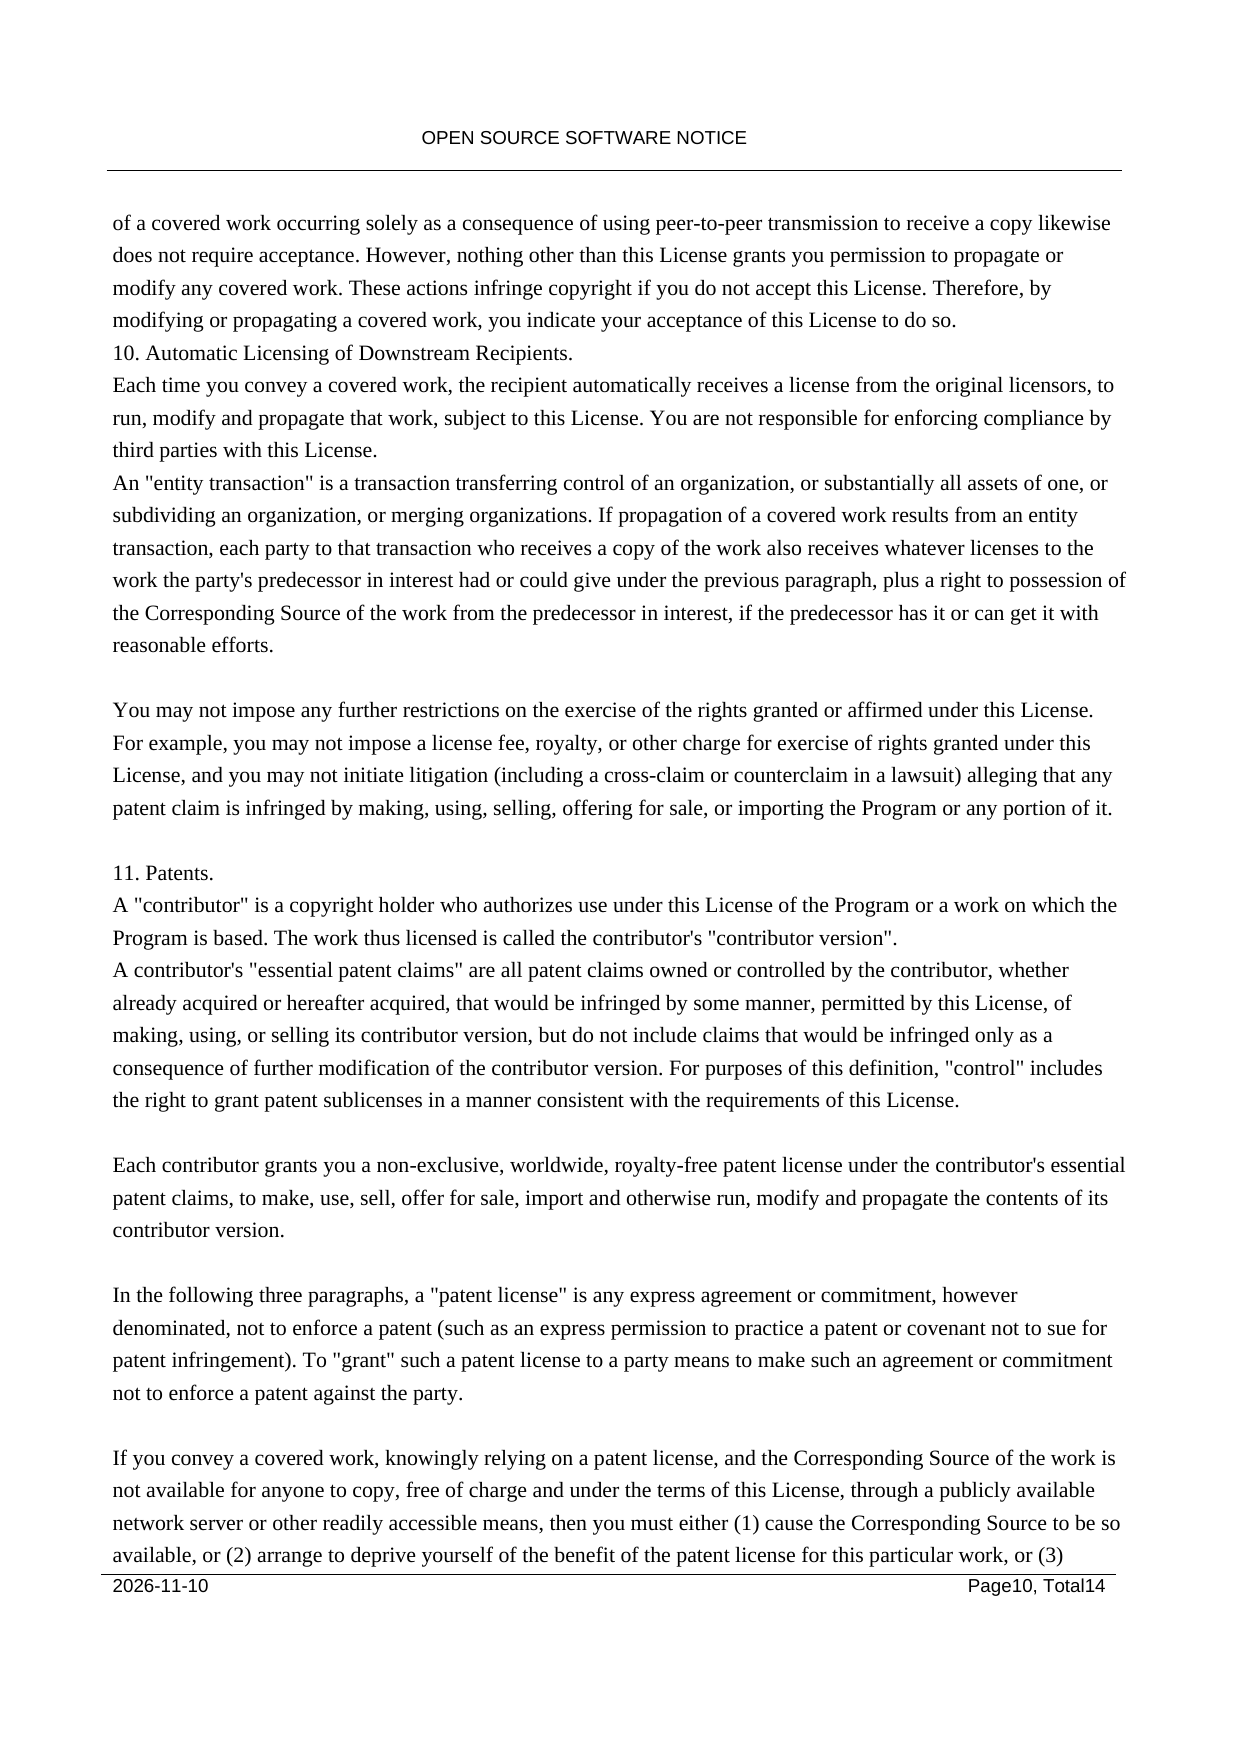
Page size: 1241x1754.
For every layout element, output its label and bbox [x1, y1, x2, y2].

text [112, 206, 1128, 1571]
